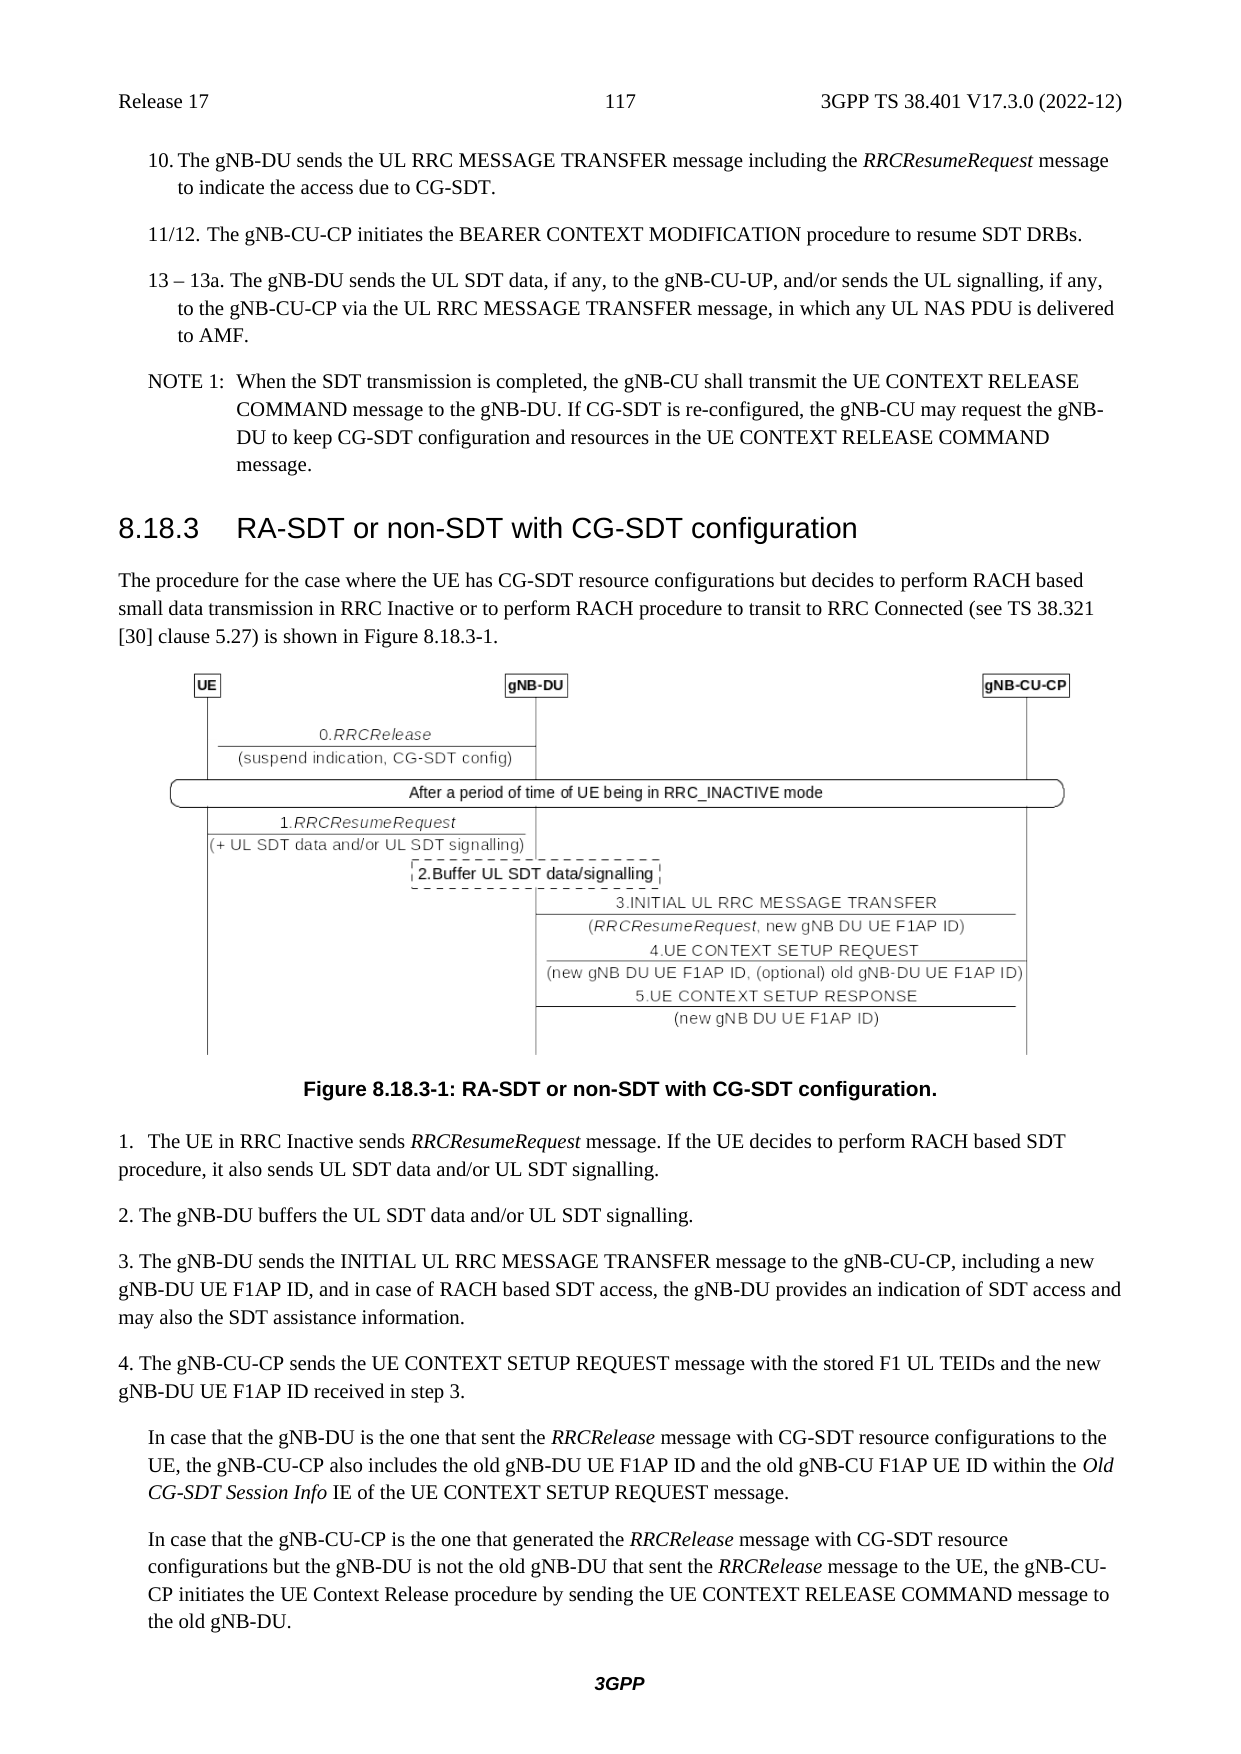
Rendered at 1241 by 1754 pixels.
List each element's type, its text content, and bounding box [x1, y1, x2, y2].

text In case that the gNB-CU-CP is the one that generated the RRCRelease message with CG-SDT resource configurations but the gNB-DU is not the old gNB-DU that sent the RRCRelease message to the UE, the gNB-CU-CP initiates the UE Context Release procedure by sending the UE CONTEXT RELEASE COMMAND message to the old gNB-DU. [148, 1526, 1122, 1633]
text In case that the gNB-DU is the one that sent the RRCRelease message with CG-SDT resource configurations to the UE, the gNB-CU-CP also includes the old gNB-DU UE F1AP ID and the old gNB-CU F1AP UE ID within the Old CG-SDT Session Info IE of the UE CONTEXT SETUP REQUEST message. [148, 1425, 1122, 1504]
subtitle 8.18.3 RA-SDT or non-SDT with CG-SDT configuration [118, 511, 1122, 544]
text 1. The UE in RRC Inactive sends RRCResumeRequest message. If the UE decides to perform RACH based SDT procedure, it also sends UL SDT data and/or UL SDT signalling. [118, 1129, 1122, 1181]
text The procedure for the case where the UE has CG-SDT resource configurations but decides to perform RACH based small data transmission in RRC Inactive or to perform RACH procedure to transit to RRC Connected (see TS 38.321 [30] clause 5.27) is shown in Figure 8.18.3-1. [118, 568, 1122, 648]
text NOTE 1: When the SDT transmission is completed, the gNB-CU shall transmit the UE CONTEXT RELEASE COMMAND message to the gNB-DU. If CG-SDT is re-configured, the gNB-CU may request the gNB-DU to keep CG-SDT configuration and resources in the UE CONTEXT RELEASE COMMAND message. [148, 369, 1122, 476]
text 13 – 13a. The gNB-DU sends the UL SDT data, if any, to the gNB-CU-UP, and/or sends the UL signalling, if any, to the gNB-CU-CP via the UL RRC MESSAGE TRANSFER message, in which any UL NAS PDU is delivered to AMF. [148, 268, 1122, 347]
text 4. The gNB-CU-CP sends the UE CONTEXT SETUP REQUEST message with the stored F1 UL TEIDs and the new gNB-DU UE F1AP ID received in step 3. [118, 1351, 1122, 1403]
text 2. The gNB-DU buffers the UL SDT data and/or UL SDT signalling. [118, 1203, 1122, 1227]
text Figure 8.18.3-1: RA-SDT or non-SDT with CG-SDT configuration. [118, 1077, 1122, 1101]
text 10. The gNB-DU sends the UL RRC MESSAGE TRANSFER message including the RRCResumeRequest message to indicate the access due to CG-SDT. [148, 147, 1122, 199]
text 11/12. The gNB-CU-CP initiates the BEARER CONTEXT MODIFICATION procedure to resume SDT DRBs. [148, 221, 1122, 246]
text 3. The gNB-DU sends the INITIAL UL RRC MESSAGE TRANSFER message to the gNB-CU-CP, including a new gNB-DU UE F1AP ID, and in case of RACH based SDT access, the gNB-DU provides an indication of SDT access and may also the SDT assistance information. [118, 1249, 1122, 1329]
